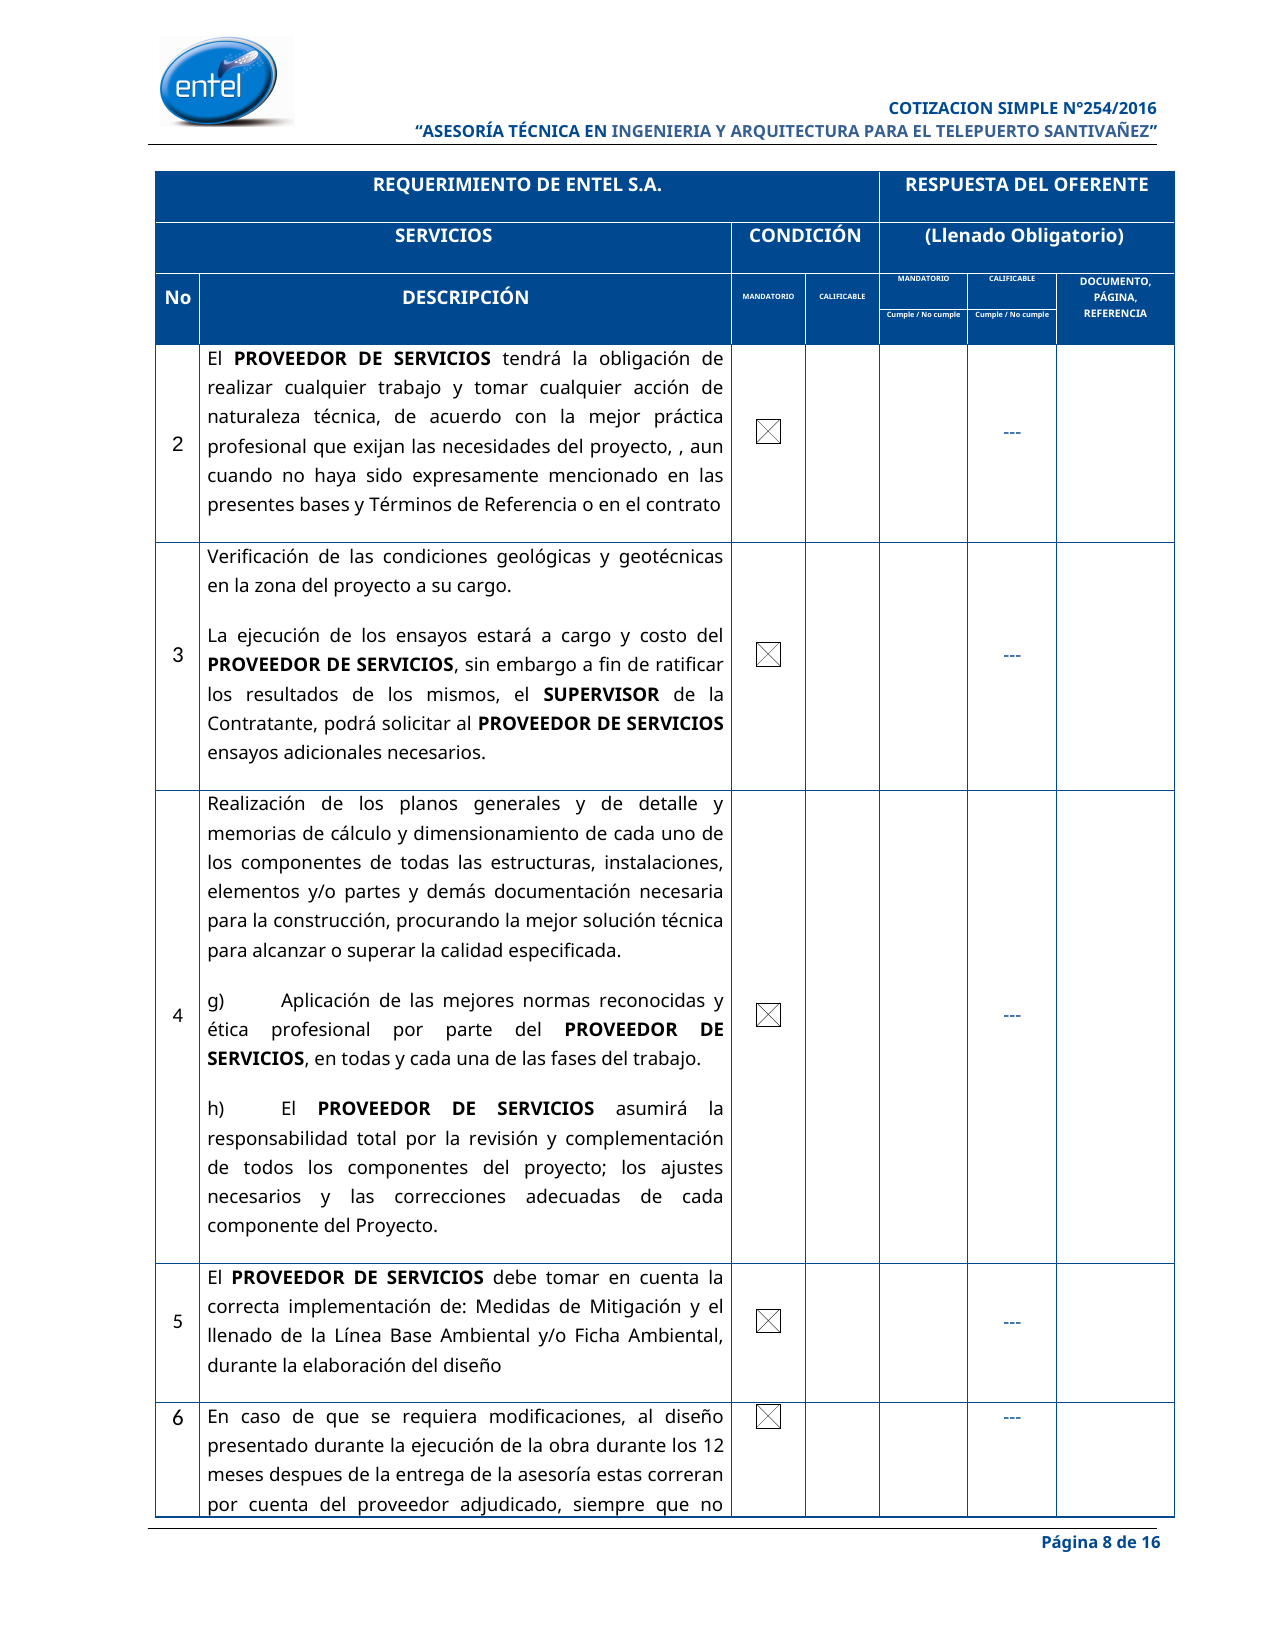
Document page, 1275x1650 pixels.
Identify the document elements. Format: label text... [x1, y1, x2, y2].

table_cell --- [968, 791, 1056, 1263]
table_cell [1057, 1264, 1174, 1402]
table_cell 3 [156, 543, 199, 789]
table_cell [1057, 1403, 1174, 1516]
table_cell 6 [156, 1403, 199, 1516]
table_cell Cumple / No cumple [880, 310, 967, 344]
table_cell MANDATORIO [732, 274, 805, 344]
table_cell --- [968, 345, 1056, 542]
table_cell Realización de los planos generales y de detalle y memorias de cálculo y dimensionamiento de cada uno de los componentes de todas las estructuras, instalaciones, elementos y/o partes y demás documentación necesaria para la construcción, procurando la mejor solución técnica para alcanzar o superar la calidad especificada. g) Aplicación de las mejores normas reconocidas y ética profesional por parte del PROVEEDOR DE SERVICIOS, en todas y cada una de las fases del trabajo. h) El PROVEEDOR DE SERVICIOS asumirá la responsabilidad total por la revisión y complementación de todos los componentes del proyecto; los ajustes necesarios y las correcciones adecuadas de cada componente del Proyecto. [200, 791, 731, 1263]
table_cell CALIFICABLE [806, 274, 879, 344]
table_cell No [156, 274, 199, 344]
table_cell Verificación de las condiciones geológicas y geotécnicas en la zona del proyecto a su cargo. La ejecución de los ensayos estará a cargo y costo del PROVEEDOR DE SERVICIOS, sin embargo a fin de ratificar los resultados de los mismos, el SUPERVISOR de la Contratante, podrá solicitar al PROVEEDOR DE SERVICIOS ensayos adicionales necesarios. [200, 543, 731, 789]
table_cell DOCUMENTO, PÁGINA, REFERENCIA [1057, 274, 1174, 344]
table_cell El PROVEEDOR DE SERVICIOS tendrá la obligación de realizar cualquier trabajo y tomar cualquier acción de naturaleza técnica, de acuerdo con la mejor práctica profesional que exijan las necesidades del proyecto, , aun cuando no haya sido expresamente mencionado en las presentes bases y Términos de Referencia o en el contrato [200, 345, 731, 542]
table_cell 4 [156, 791, 199, 1263]
table_cell SERVICIOS [156, 223, 731, 273]
table_cell (Llenado Obligatorio) [880, 223, 1174, 273]
table_cell DESCRIPCIÓN [200, 274, 731, 344]
table_cell 5 [156, 1264, 199, 1402]
table_header RESPUESTA DEL OFERENTE [880, 172, 1174, 222]
table_cell --- [968, 1264, 1056, 1402]
table_cell [880, 1264, 967, 1402]
table_cell [806, 345, 879, 542]
table_cell [1057, 543, 1174, 789]
table_cell --- [968, 543, 1056, 789]
table_cell [880, 1403, 967, 1516]
table_cell [732, 1264, 805, 1402]
table_cell [732, 791, 805, 1263]
table_cell [806, 791, 879, 1263]
table_cell [732, 345, 805, 542]
table_cell [880, 345, 967, 542]
table_cell --- [968, 1403, 1056, 1516]
table_cell [880, 543, 967, 789]
table_cell [732, 543, 805, 789]
table_cell [806, 543, 879, 789]
table_cell [1057, 345, 1174, 542]
table_cell [732, 1403, 805, 1516]
table_cell 2 [156, 345, 199, 542]
picture [159, 36, 295, 127]
table_cell MANDATORIO [880, 274, 967, 309]
table_cell El PROVEEDOR DE SERVICIOS debe tomar en cuenta la correcta implementación de: Medidas de Mitigación y el llenado de la Línea Base Ambiental y/o Ficha Ambiental, durante la elaboración del diseño [200, 1264, 731, 1402]
table_cell CONDICIÓN [732, 223, 879, 273]
table_header REQUERIMIENTO DE ENTEL S.A. [156, 172, 879, 222]
table_cell [806, 1403, 879, 1516]
table_cell Cumple / No cumple [968, 310, 1056, 344]
table_cell [1057, 791, 1174, 1263]
table_cell [806, 1264, 879, 1402]
table_cell [880, 791, 967, 1263]
table_cell CALIFICABLE [968, 274, 1056, 309]
